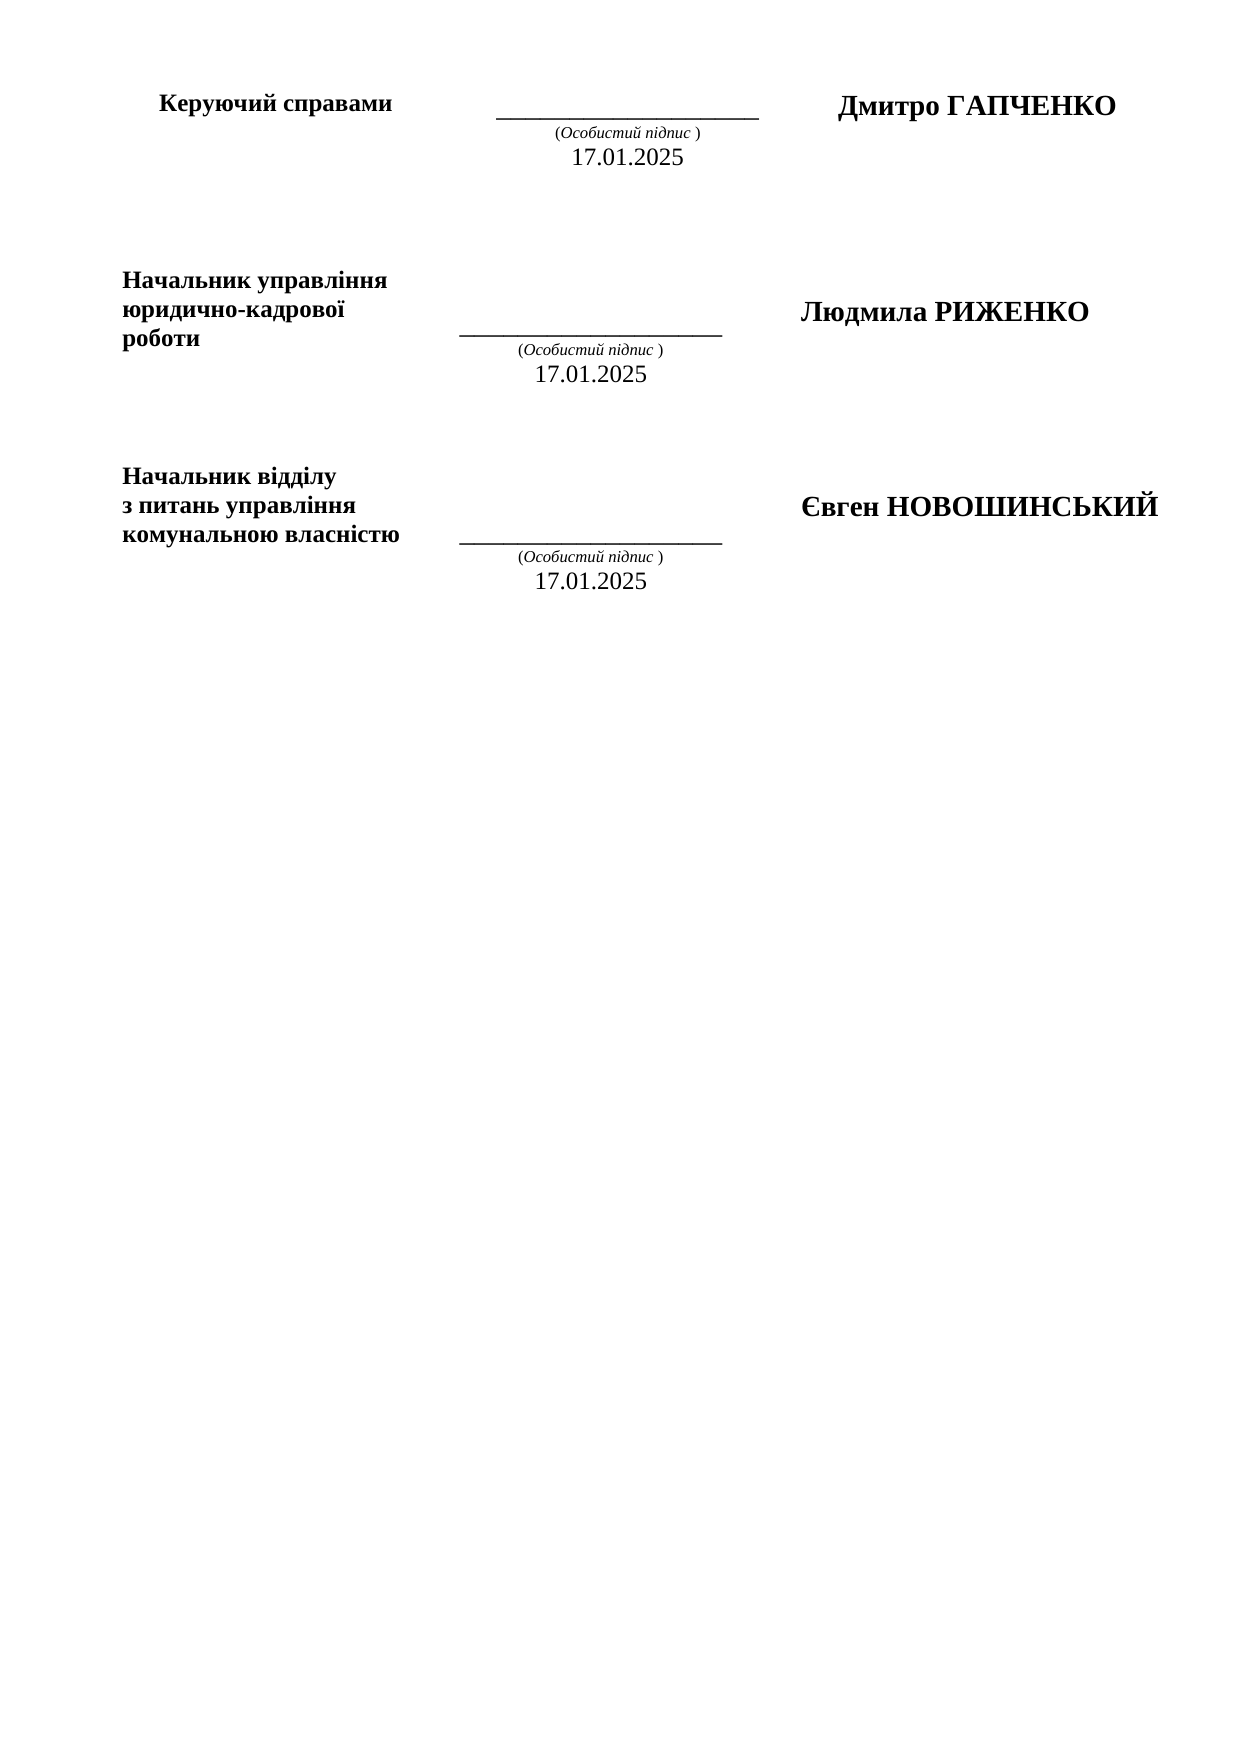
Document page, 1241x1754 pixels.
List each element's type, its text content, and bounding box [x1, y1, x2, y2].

table_cell Начальник відділу з питань управління комунальною власністю [111, 461, 406, 719]
table_header __________________ (Особистий підпис ) 17.01.2025 [406, 266, 775, 461]
table_header Начальник управління юридично-кадрової роботи [111, 266, 406, 461]
table_cell __________________ (Особистий підпис ) 17.01.2025 [443, 89, 812, 239]
table_header Людмила РИЖЕНКО [775, 266, 1188, 461]
table_cell Дмитро ГАПЧЕНКО [812, 89, 1191, 239]
table_cell __________________ (Особистий підпис ) 17.01.2025 [406, 461, 775, 719]
table_cell Євген НОВОШИНСЬКИЙ [775, 461, 1188, 719]
table_cell Керуючий справами [148, 89, 443, 239]
